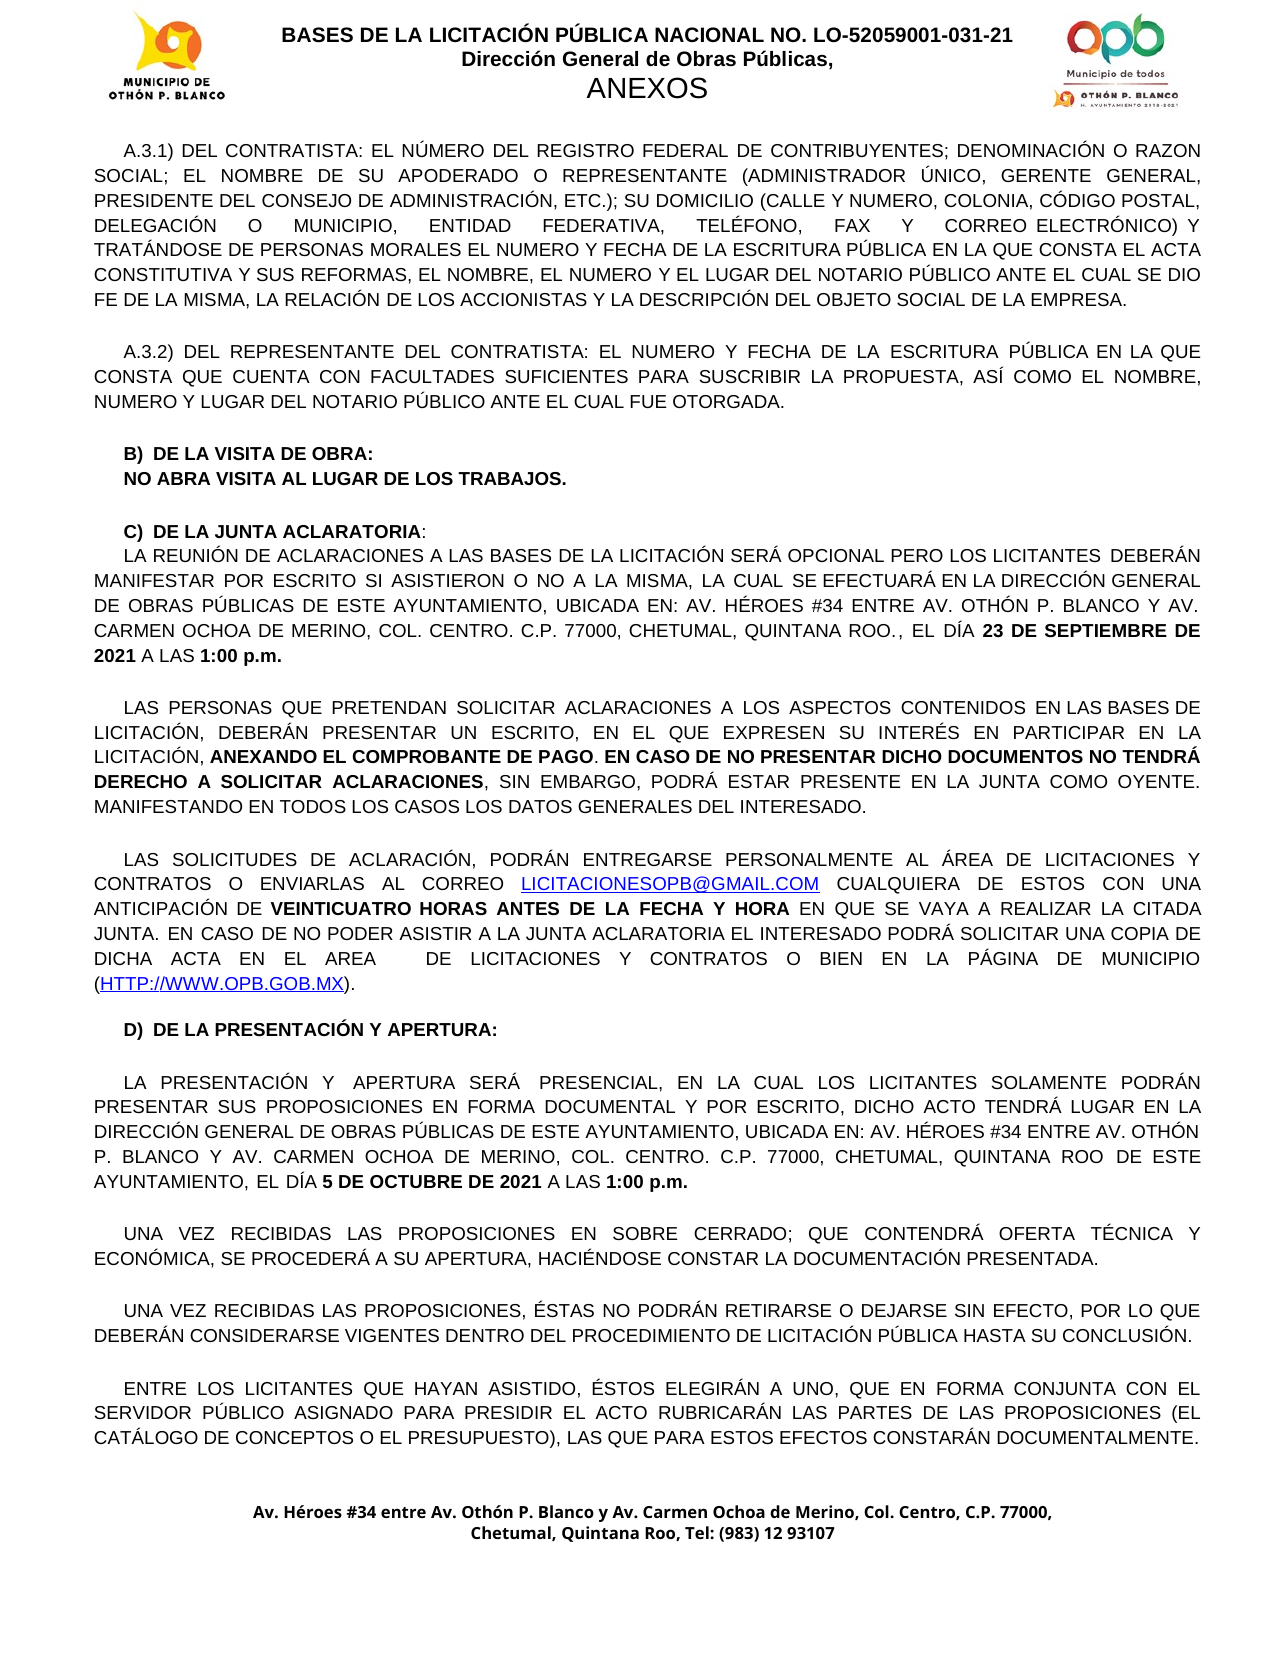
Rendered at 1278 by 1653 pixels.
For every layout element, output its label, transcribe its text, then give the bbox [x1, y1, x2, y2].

text UNA VEZ RECIBIDAS LAS PROPOSICIONES EN SOBRE CERRADO; QUE CONTENDRÁ OFERTA TÉCNICA Y ECONÓMICA, SE PROCEDERÁ A SU APERTURA, HACIÉNDOSE CONSTAR LA DOCUMENTACIÓN PRESENTADA. [94, 1223, 1201, 1269]
text B) DE LA VISITA DE OBRA: [94, 443, 1201, 465]
text UNA VEZ RECIBIDAS LAS PROPOSICIONES, ÉSTAS NO PODRÁN RETIRARSE O DEJARSE SIN EFECTO, POR LO QUE DEBERÁN CONSIDERARSE VIGENTES DENTRO DEL PROCEDIMIENTO DE LICITACIÓN PÚBLICA HASTA SU CONCLUSIÓN. [94, 1300, 1201, 1347]
text LAS SOLICITUDES DE ACLARACIÓN, PODRÁN ENTREGARSE PERSONALMENTE AL ÁREA DE LICITACIONES Y CONTRATOS O ENVIARLAS AL CORREO LICITACIONESOPB@GMAIL.COM CUALQUIERA DE ESTOS CON UNA ANTICIPACIÓN DE VEINTICUATRO HORAS ANTES DE LA FECHA Y HORA EN QUE SE VAYA A REALIZAR LA CITADA JUNTA. EN CASO DE NO PODER ASISTIR A LA JUNTA ACLARATORIA EL INTERESADO PODRÁ SOLICITAR UNA COPIA DE DICHA ACTA EN EL AREA DE LICITACIONES Y CONTRATOS O BIEN EN LA PÁGINA DE MUNICIPIO (HTTP://WWW.OPB.GOB.MX). [94, 848, 1201, 994]
text A.3.2) DEL REPRESENTANTE DEL CONTRATISTA: EL NUMERO Y FECHA DE LA ESCRITURA PÚBLICA EN LA QUE CONSTA QUE CUENTA CON FACULTADES SUFICIENTES PARA SUSCRIBIR LA PROPUESTA, ASÍ COMO EL NOMBRE, NUMERO Y LUGAR DEL NOTARIO PÚBLICO ANTE EL CUAL FUE OTORGADA. [94, 341, 1201, 412]
text A.3.1) DEL CONTRATISTA: EL NÚMERO DEL REGISTRO FEDERAL DE CONTRIBUYENTES; DENOMINACIÓN O RAZON SOCIAL; EL NOMBRE DE SU APODERADO O REPRESENTANTE (ADMINISTRADOR ÚNICO, GERENTE GENERAL, PRESIDENTE DEL CONSEJO DE ADMINISTRACIÓN, ETC.); SU DOMICILIO (CALLE Y NUMERO, COLONIA, CÓDIGO POSTAL, DELEGACIÓN O MUNICIPIO, ENTIDAD FEDERATIVA, TELÉFONO, FAX Y CORREO ELECTRÓNICO) Y TRATÁNDOSE DE PERSONAS MORALES EL NUMERO Y FECHA DE LA ESCRITURA PÚBLICA EN LA QUE CONSTA EL ACTA CONSTITUTIVA Y SUS REFORMAS, EL NOMBRE, EL NUMERO Y EL LUGAR DEL NOTARIO PÚBLICO ANTE EL CUAL SE DIO FE DE LA MISMA, LA RELACIÓN DE LOS ACCIONISTAS Y LA DESCRIPCIÓN DEL OBJETO SOCIAL DE LA EMPRESA. [94, 140, 1201, 310]
picture [1049, 13, 1192, 113]
text LA PRESENTACIÓN Y APERTURA SERÁ PRESENCIAL, EN LA CUAL LOS LICITANTES SOLAMENTE PODRÁN PRESENTAR SUS PROPOSICIONES EN FORMA DOCUMENTAL Y POR ESCRITO, DICHO ACTO TENDRÁ LUGAR EN LA DIRECCIÓN GENERAL DE OBRAS PÚBLICAS DE ESTE AYUNTAMIENTO, UBICADA EN: AV. HÉROES #34 ENTRE AV. OTHÓN P. BLANCO Y AV. CARMEN OCHOA DE MERINO, COL. CENTRO. C.P. 77000, CHETUMAL, QUINTANA ROO DE ESTE AYUNTAMIENTO, EL DÍA 5 DE OCTUBRE DE 2021 A LAS 1:00 p.m. [94, 1071, 1201, 1192]
text C) DE LA JUNTA ACLARATORIA: [94, 520, 1201, 542]
text D) DE LA PRESENTACIÓN Y APERTURA: [94, 1019, 1201, 1041]
text NO ABRA VISITA AL LUGAR DE LOS TRABAJOS. [94, 468, 1201, 489]
picture [104, 0, 237, 114]
text LA REUNIÓN DE ACLARACIONES A LAS BASES DE LA LICITACIÓN SERÁ OPCIONAL PERO LOS LICITANTES DEBERÁN MANIFESTAR POR ESCRITO SI ASISTIERON O NO A LA MISMA, LA CUAL SE EFECTUARÁ EN LA DIRECCIÓN GENERAL DE OBRAS PÚBLICAS DE ESTE AYUNTAMIENTO, UBICADA EN: AV. HÉROES #34 ENTRE AV. OTHÓN P. BLANCO Y AV. CARMEN OCHOA DE MERINO, COL. CENTRO. C.P. 77000, CHETUMAL, QUINTANA ROO., EL DÍA 23 DE SEPTIEMBRE DE 2021 A LAS 1:00 p.m. [94, 545, 1201, 666]
text LAS PERSONAS QUE PRETENDAN SOLICITAR ACLARACIONES A LOS ASPECTOS CONTENIDOS EN LAS BASES DE LICITACIÓN, DEBERÁN PRESENTAR UN ESCRITO, EN EL QUE EXPRESEN SU INTERÉS EN PARTICIPAR EN LA LICITACIÓN, ANEXANDO EL COMPROBANTE DE PAGO. EN CASO DE NO PRESENTAR DICHO DOCUMENTOS NO TENDRÁ DERECHO A SOLICITAR ACLARACIONES, SIN EMBARGO, PODRÁ ESTAR PRESENTE EN LA JUNTA COMO OYENTE. MANIFESTANDO EN TODOS LOS CASOS LOS DATOS GENERALES DEL INTERESADO. [94, 697, 1201, 817]
text ENTRE LOS LICITANTES QUE HAYAN ASISTIDO, ÉSTOS ELEGIRÁN A UNO, QUE EN FORMA CONJUNTA CON EL SERVIDOR PÚBLICO ASIGNADO PARA PRESIDIR EL ACTO RUBRICARÁN LAS PARTES DE LAS PROPOSICIONES (EL CATÁLOGO DE CONCEPTOS O EL PRESUPUESTO), LAS QUE PARA ESTOS EFECTOS CONSTARÁN DOCUMENTALMENTE. [94, 1377, 1201, 1448]
